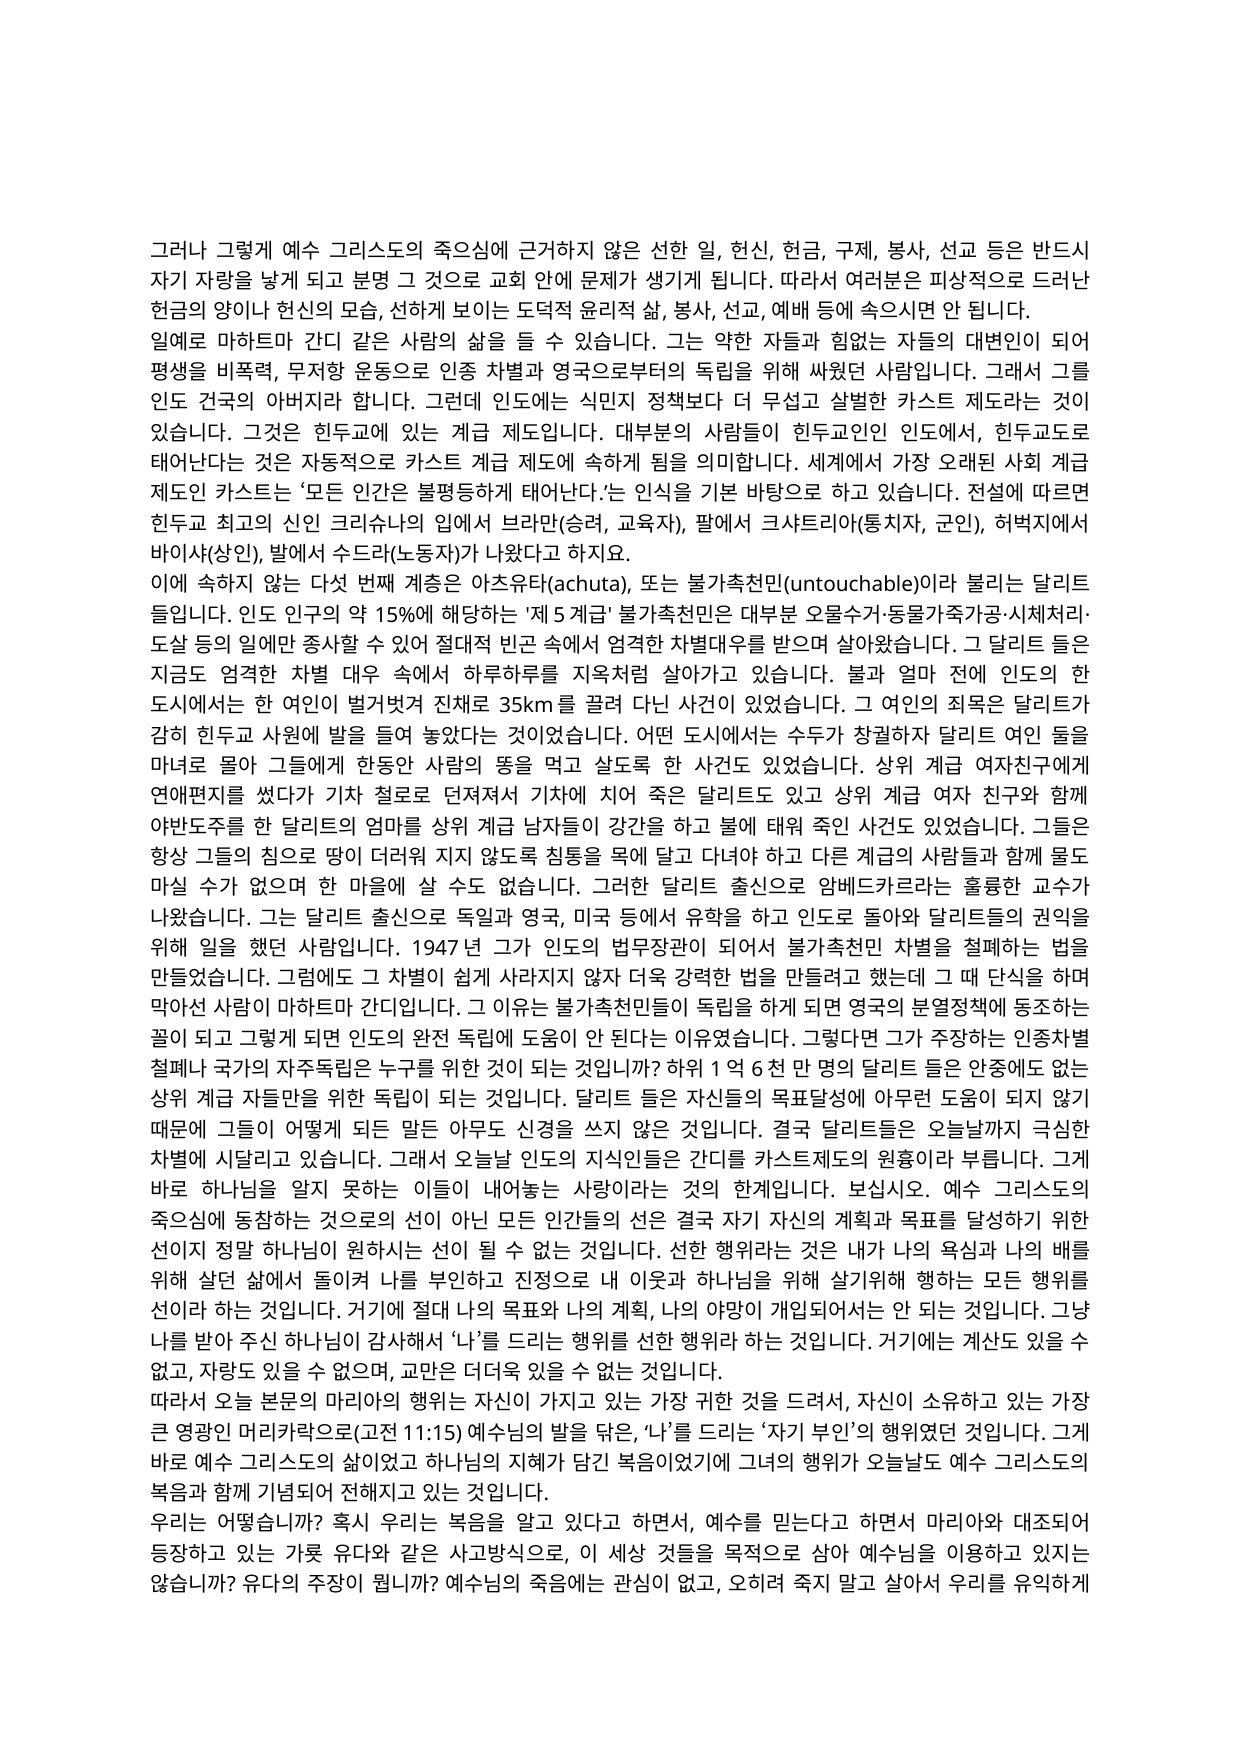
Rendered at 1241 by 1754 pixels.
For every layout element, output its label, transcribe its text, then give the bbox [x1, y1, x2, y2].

text 따라서 오늘 본문의 마리아의 행위는 자신이 가지고 있는 가장 귀한 것을 드려서, 자신이 소유하고 있는 가장 큰 영광인 머리카락으로(고전11:15) 예수님의 발을 닦은, ‘나’를 드리는 ‘자기 부인’의 행위였던 것입니다. 그게 바로 예수 그리스도의 삶이었고 하나님의 지혜가 담긴 복음이었기에 그녀의 행위가 오늘날도 예수 그리스도의 복음과 함께 기념되어 전해지고 있는 것입니다. [150, 1386, 1090, 1507]
text 일예로 마하트마 간디 같은 사람의 삶을 들 수 있습니다. 그는 약한 자들과 힘없는 자들의 대변인이 되어 평생을 비폭력, 무저항 운동으로 인종 차별과 영국으로부터의 독립을 위해 싸웠던 사람입니다. 그래서 그를 인도 건국의 아버지라 합니다. 그런데 인도에는 식민지 정책보다 더 무섭고 살벌한 카스트 제도라는 것이 있습니다. 그것은 힌두교에 있는 계급 제도입니다. 대부분의 사람들이 힌두교인인 인도에서, 힌두교도로 태어난다는 것은 자동적으로 카스트 계급 제도에 속하게 됨을 의미합니다. 세계에서 가장 오래된 사회 계급 제도인 카스트는 ‘모든 인간은 불평등하게 태어난다.’는 인식을 기본 바탕으로 하고 있습니다. 전설에 따르면 힌두교 최고의 신인 크리슈나의 입에서 브라만(승려, 교육자), 팔에서 크샤트리아(통치자, 군인), 허벅지에서 바이샤(상인), 발에서 수드라(노동자)가 나왔다고 하지요. [150, 325, 1090, 567]
text 그러나 그렇게 예수 그리스도의 죽으심에 근거하지 않은 선한 일, 헌신, 헌금, 구제, 봉사, 선교 등은 반드시 자기 자랑을 낳게 되고 분명 그 것으로 교회 안에 문제가 생기게 됩니다. 따라서 여러분은 피상적으로 드러난 헌금의 양이나 헌신의 모습, 선하게 보이는 도덕적 윤리적 삶, 봉사, 선교, 예배 등에 속으시면 안 됩니다. [150, 234, 1090, 325]
text 이에 속하지 않는 다섯 번째 계층은 아츠유타(achuta), 또는 불가촉천민(untouchable)이라 불리는 달리트 들입니다. 인도 인구의 약 15%에 해당하는 '제5계급' 불가촉천민은 대부분 오물수거·동물가죽가공·시체처리·도살 등의 일에만 종사할 수 있어 절대적 빈곤 속에서 엄격한 차별대우를 받으며 살아왔습니다. 그 달리트 들은 지금도 엄격한 차별 대우 속에서 하루하루를 지옥처럼 살아가고 있습니다. 불과 얼마 전에 인도의 한 도시에서는 한 여인이 벌거벗겨 진채로 35km를 끌려 다닌 사건이 있었습니다. 그 여인의 죄목은 달리트가 감히 힌두교 사원에 발을 들여 놓았다는 것이었습니다. 어떤 도시에서는 수두가 창궐하자 달리트 여인 둘을 마녀로 몰아 그들에게 한동안 사람의 똥을 먹고 살도록 한 사건도 있었습니다. 상위 계급 여자친구에게 연애편지를 썼다가 기차 철로로 던져져서 기차에 치어 죽은 달리트도 있고 상위 계급 여자 친구와 함께 야반도주를 한 달리트의 엄마를 상위 계급 남자들이 강간을 하고 불에 태워 죽인 사건도 있었습니다. 그들은 항상 그들의 침으로 땅이 더러워 지지 않도록 침통을 목에 달고 다녀야 하고 다른 계급의 사람들과 함께 물도 마실 수가 없으며 한 마을에 살 수도 없습니다. 그러한 달리트 출신으로 암베드카르라는 훌륭한 교수가 나왔습니다. 그는 달리트 출신으로 독일과 영국, 미국 등에서 유학을 하고 인도로 돌아와 달리트들의 권익을 위해 일을 했던 사람입니다. 1947년 그가 인도의 법무장관이 되어서 불가촉천민 차별을 철폐하는 법을 만들었습니다. 그럼에도 그 차별이 쉽게 사라지지 않자 더욱 강력한 법을 만들려고 했는데 그 때 단식을 하며 막아선 사람이 마하트마 간디입니다. 그 이유는 불가촉천민들이 독립을 하게 되면 영국의 분열정책에 동조하는 꼴이 되고 그렇게 되면 인도의 완전 독립에 도움이 안 된다는 이유였습니다. 그렇다면 그가 주장하는 인종차별 철폐나 국가의 자주독립은 누구를 위한 것이 되는 것입니까? 하위 1억 6천 만 명의 달리트 들은 안중에도 없는 상위 계급 자들만을 위한 독립이 되는 것입니다. 달리트 들은 자신들의 목표달성에 아무런 도움이 되지 않기 때문에 그들이 어떻게 되든 말든 아무도 신경을 쓰지 않은 것입니다. 결국 달리트들은 오늘날까지 극심한 차별에 시달리고 있습니다. 그래서 오늘날 인도의 지식인들은 간디를 카스트제도의 원흉이라 부릅니다. 그게 바로 하나님을 알지 못하는 이들이 내어놓는 사랑이라는 것의 한계입니다. 보십시오. 예수 그리스도의 죽으심에 동참하는 것으로의 선이 아닌 모든 인간들의 선은 결국 자기 자신의 계획과 목표를 달성하기 위한 선이지 정말 하나님이 원하시는 선이 될 수 없는 것입니다. 선한 행위라는 것은 내가 나의 욕심과 나의 배를 위해 살던 삶에서 돌이켜 나를 부인하고 진정으로 내 이웃과 하나님을 위해 살기위해 행하는 모든 행위를 선이라 하는 것입니다. 거기에 절대 나의 목표와 나의 계획, 나의 야망이 개입되어서는 안 되는 것입니다. 그냥 나를 받아 주신 하나님이 감사해서 ‘나’를 드리는 행위를 선한 행위라 하는 것입니다. 거기에는 계산도 있을 수 없고, 자랑도 있을 수 없으며, 교만은 더더욱 있을 수 없는 것입니다. [150, 567, 1090, 1386]
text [150, 1507, 1090, 1598]
